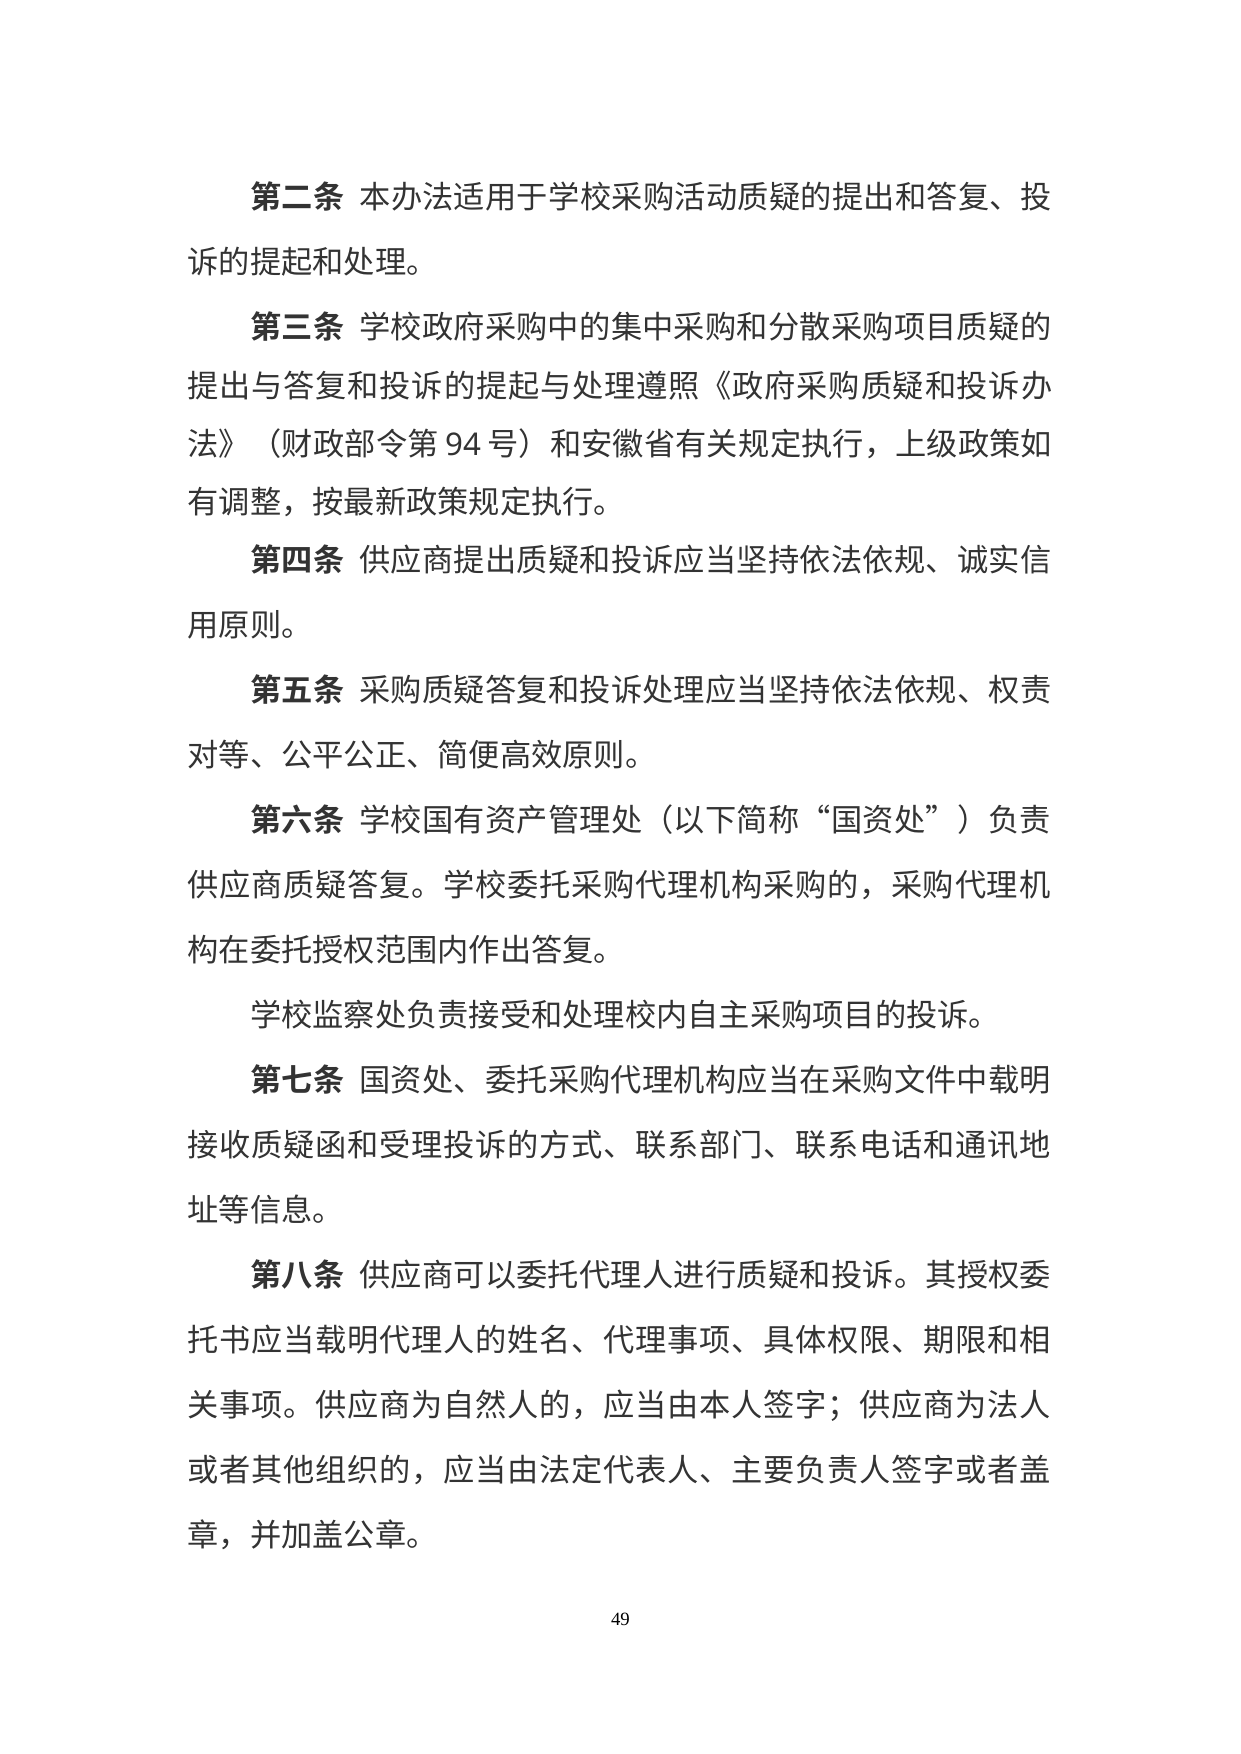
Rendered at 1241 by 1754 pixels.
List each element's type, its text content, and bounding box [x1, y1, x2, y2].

text 第八条 供应商可以委托代理人进行质疑和投诉。其授权委托书应当载明代理人的姓名、代理事项、具体权限、期限和相关事项。供应商为自然人的，应当由本人签字；供应商为法人或者其他组织的，应当由法定代表人、主要负责人签字或者盖章，并加盖公章。 [187, 1240, 1053, 1565]
text 第三条 学校政府采购中的集中采购和分散采购项目质疑的提出与答复和投诉的提起与处理遵照《政府采购质疑和投诉办法》（财政部令第94号）和安徽省有关规定执行，上级政策如有调整，按最新政策规定执行。 [187, 292, 1053, 525]
text 第二条 本办法适用于学校采购活动质疑的提出和答复、投诉的提起和处理。 [187, 162, 1053, 292]
text 第五条 采购质疑答复和投诉处理应当坚持依法依规、权责对等、公平公正、简便高效原则。 [187, 655, 1053, 785]
text 第四条 供应商提出质疑和投诉应当坚持依法依规、诚实信用原则。 [187, 525, 1053, 655]
text 学校监察处负责接受和处理校内自主采购项目的投诉。 [187, 980, 1053, 1045]
text 第七条 国资处、委托采购代理机构应当在采购文件中载明接收质疑函和受理投诉的方式、联系部门、联系电话和通讯地址等信息。 [187, 1045, 1053, 1240]
text 第六条 学校国有资产管理处（以下简称“国资处”）负责供应商质疑答复。学校委托采购代理机构采购的，采购代理机构在委托授权范围内作出答复。 [187, 785, 1053, 980]
